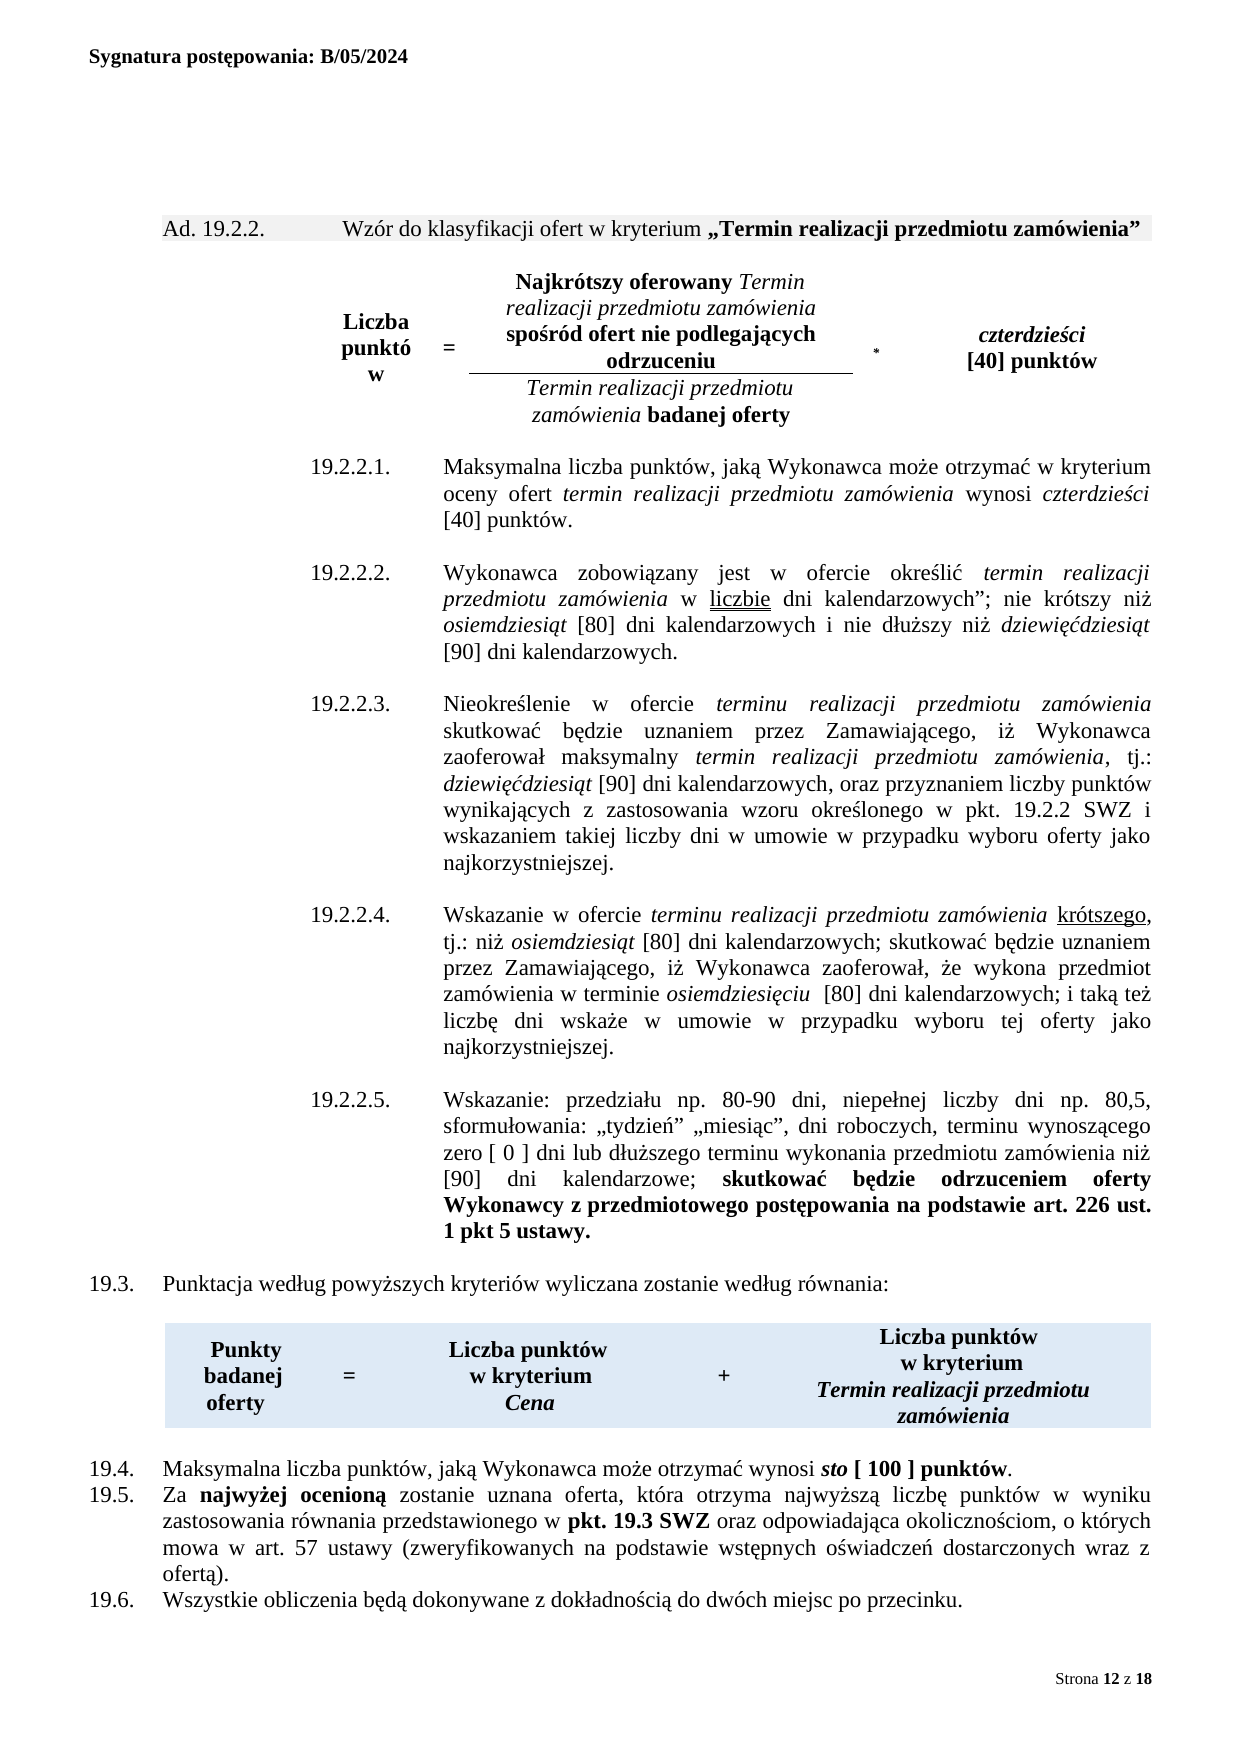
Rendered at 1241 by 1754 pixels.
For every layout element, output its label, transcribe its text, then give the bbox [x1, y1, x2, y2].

list Punktacja według powyższych kryteriów wyliczana zostanie według równania: [89, 1270, 1152, 1297]
table_header Liczba punktów [321, 268, 431, 427]
list Za najwyżej ocenioną zostanie uznana oferta, która otrzyma najwyższą liczbę punktów w wyniku zastosowania równania przedstawionego w pkt. 19.3 SWZ oraz odpowiadająca okolicznościom, o których mowa w art. 57 ustawy (zweryfikowanych na podstawie wstępnych oświadczeń dostarczonych wraz z ofertą). [89, 1481, 1152, 1587]
table_header czterdzieści [40] punktów [901, 268, 1163, 427]
list Wskazanie w ofercie terminu realizacji przedmiotu zamówienia krótszego, tj.: niż osiemdziesiąt [80] dni kalendarzowych; skutkować będzie uznaniem przez Zamawiającego, iż Wykonawca zaoferował, że wykona przedmiot zamówienia w terminie osiemdziesięciu [80] dni kalendarzowych; i taką też liczbę dni wskaże w umowie w przypadku wyboru tej oferty jako najkorzystniejszej. [310, 901, 1152, 1059]
table_header = [431, 268, 469, 427]
list Wszystkie obliczenia będą dokonywane z dokładnością do dwóch miejsc po przecinku. [89, 1587, 1152, 1613]
table_header Liczba punktów w kryterium Cena [386, 1323, 676, 1428]
list Maksymalna liczba punktów, jaką Wykonawca może otrzymać w kryterium oceny ofert termin realizacji przedmiotu zamówienia wynosi czterdzieści [40] punktów. [310, 453, 1152, 532]
table_header Liczba punktów w kryterium Termin realizacji przedmiotu zamówienia [766, 1323, 1151, 1428]
list Wskazanie: przedziału np. 80-90 dni, niepełnej liczby dni np. 80,5, sformułowania: „tydzień” „miesiąc”, dni roboczych, terminu wynoszącego zero [ 0 ] dni lub dłuższego terminu wykonania przedmiotu zamówienia niż [90] dni kalendarzowe; skutkować będzie odrzuceniem oferty Wykonawcy z przedmiotowego postępowania na podstawie art. 226 ust. 1 pkt 5 ustawy. [310, 1086, 1152, 1244]
table_header Punkty badanej oferty [165, 1323, 321, 1428]
table_cell Termin realizacji przedmiotu zamówienia badanej oferty [469, 374, 853, 427]
list Wykonawca zobowiązany jest w ofercie określić termin realizacji przedmiotu zamówienia w liczbie dni kalendarzowych”; nie krótszy niż osiemdziesiąt [80] dni kalendarzowych i nie dłuższy niż dziewięćdziesiąt [90] dni kalendarzowych. [310, 559, 1152, 664]
table_header = [321, 1323, 386, 1428]
list Nieokreślenie w ofercie terminu realizacji przedmiotu zamówienia skutkować będzie uznaniem przez Zamawiającego, iż Wykonawca zaoferował maksymalny termin realizacji przedmiotu zamówienia, tj.: dziewięćdziesiąt [90] dni kalendarzowych, oraz przyznaniem liczby punktów wynikających z zastosowania wzoru określonego w pkt. 19.2.2 SWZ i wskazaniem takiej liczby dni w umowie w przypadku wyboru oferty jako najkorzystniejszej. [310, 691, 1152, 875]
table_header * [853, 268, 901, 427]
list Wzór do klasyfikacji ofert w kryterium „Termin realizacji przedmiotu zamówienia” [162, 215, 1152, 241]
table_header Najkrótszy oferowany Termin realizacji przedmiotu zamówienia spośród ofert nie podlegających odrzuceniu [469, 268, 853, 373]
list Maksymalna liczba punktów, jaką Wykonawca może otrzymać wynosi sto [ 100 ] punktów. [89, 1455, 1152, 1481]
table_header + [676, 1323, 766, 1428]
